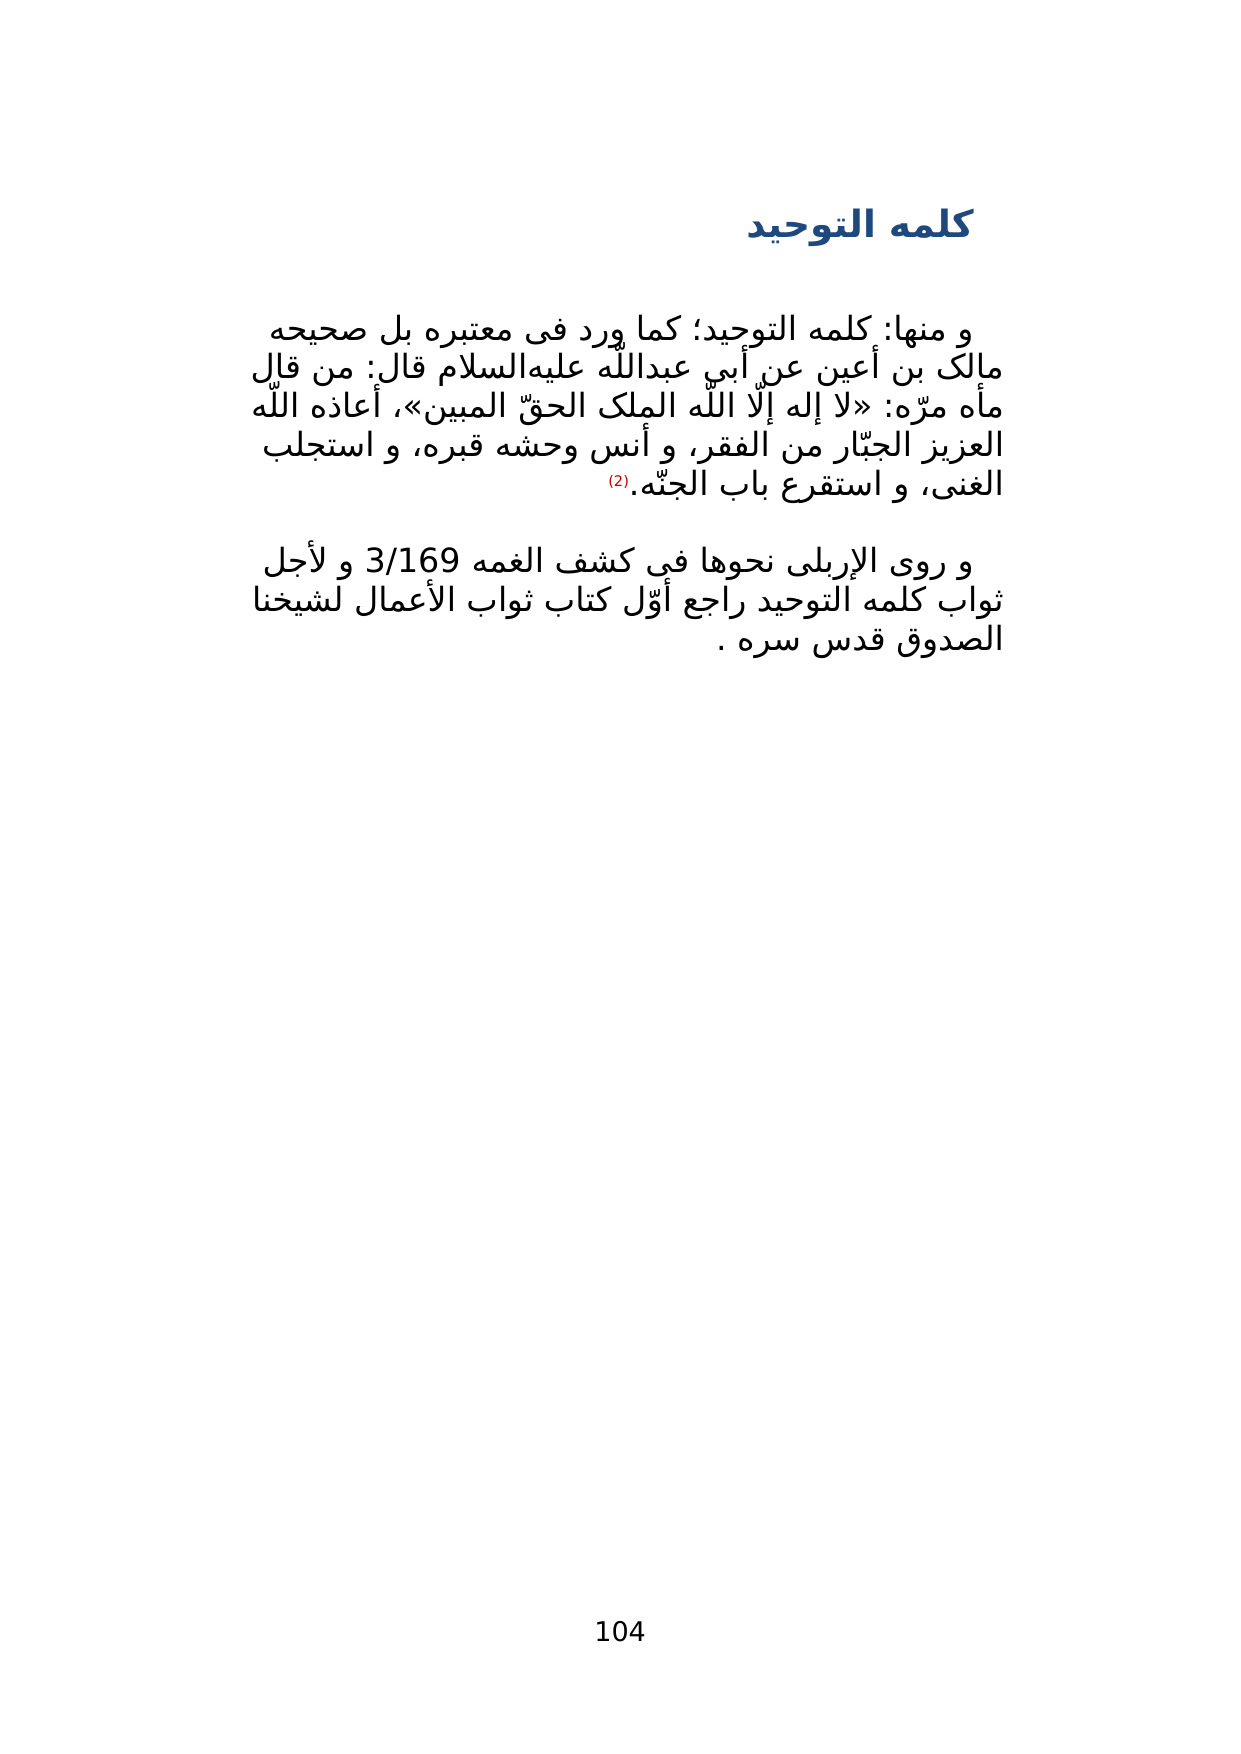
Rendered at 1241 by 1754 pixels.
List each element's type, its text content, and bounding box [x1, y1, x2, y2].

subtitle کلمه التوحید [236, 202, 1004, 246]
text و روی الإربلی نحوها فی کشف الغمه 3/169 و لأجل ثواب کلمه التوحید راجع أوّل کتاب ثواب الأعمال لشیخنا الصدوق قدس سره . [236, 542, 1004, 658]
text و منها: کلمه التوحید؛ کما ورد فی معتبره بل صحیحه مالک بن أعین عن أبی عبداللّه عليه‌السلام قال: من قال مأه مرّه: «لا إله إلّا اللّه الملک الحقّ المبین»، أعاذه اللّه العزیز الجبّار من الفقر، و أنس وحشه قبره، و استجلب الغنی، و استقرع باب الجنّه.(2) [236, 309, 1004, 503]
